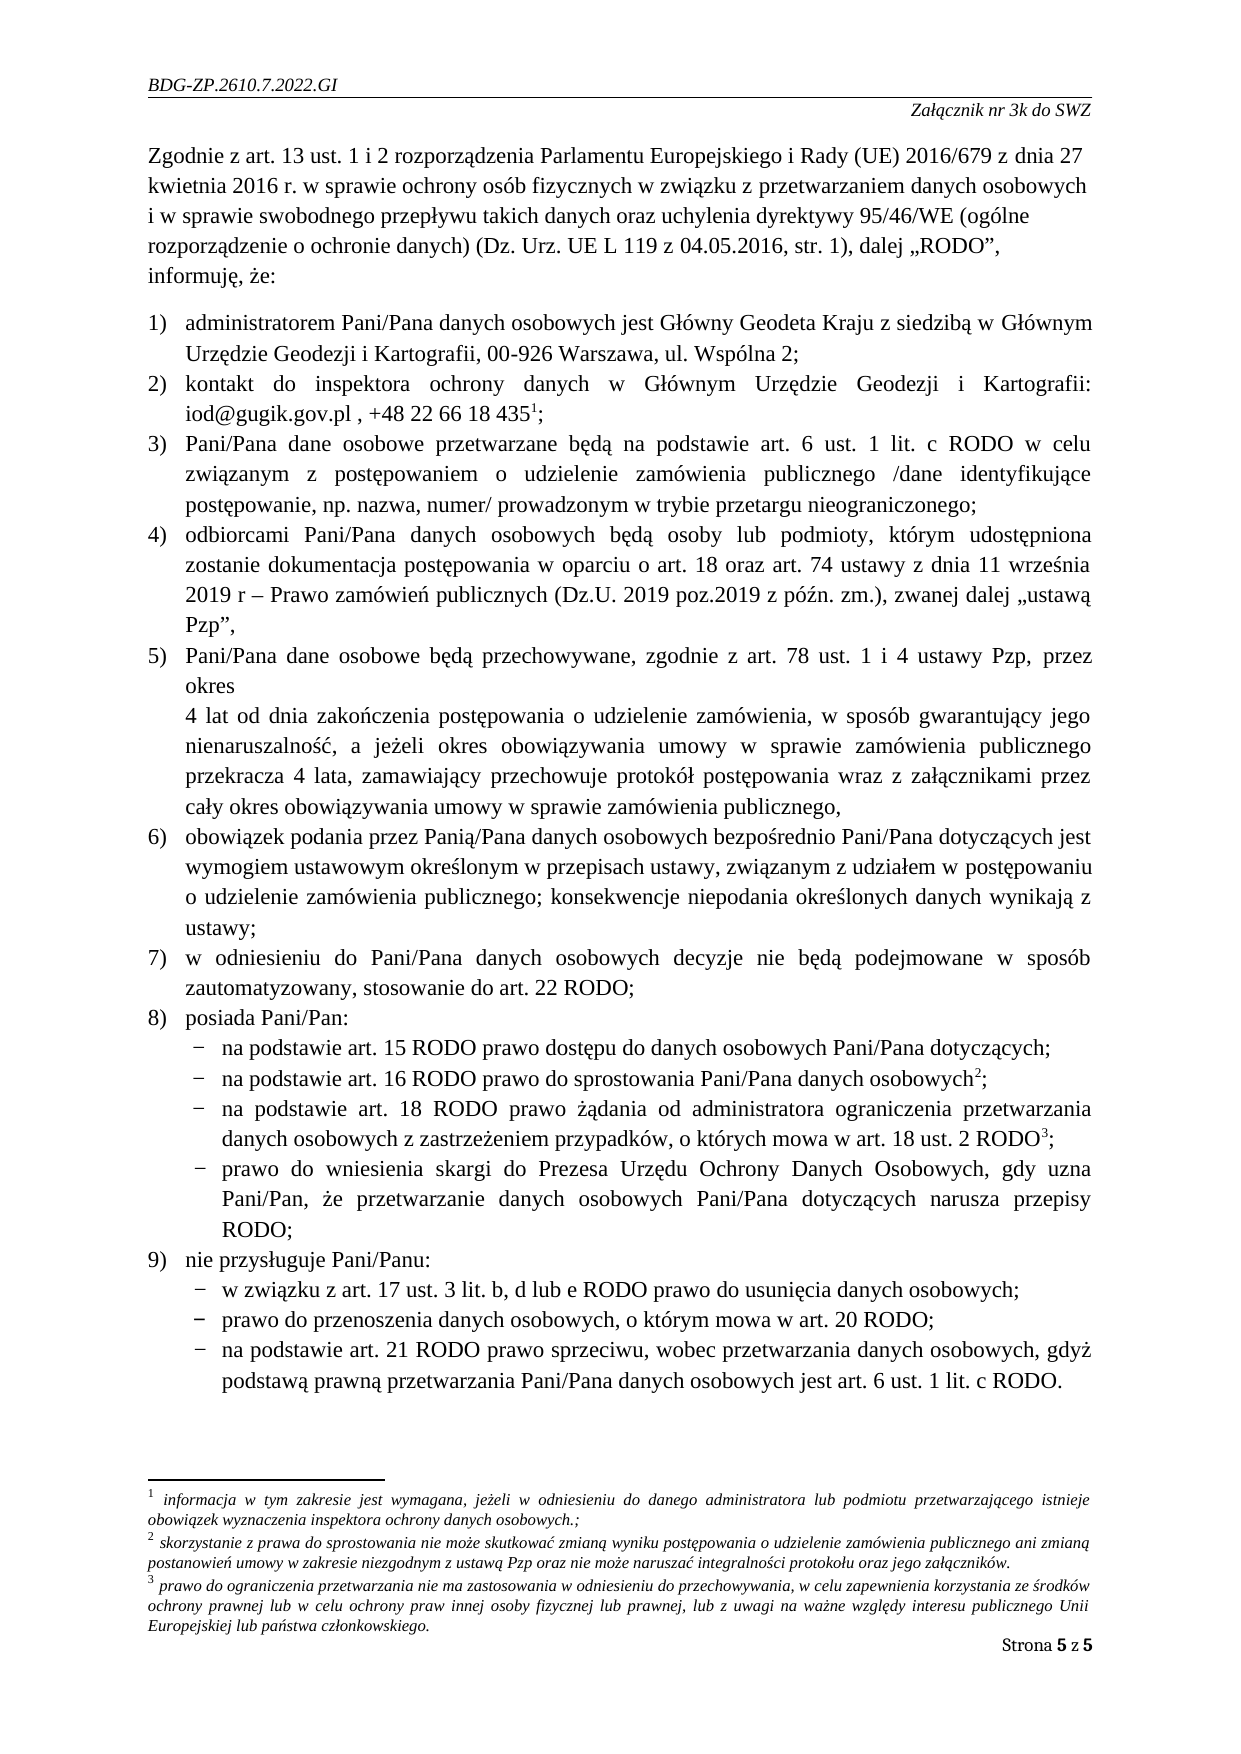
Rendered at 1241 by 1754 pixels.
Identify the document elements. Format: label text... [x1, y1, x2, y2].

list Pani/Pana dane osobowe przetwarzane będą na podstawie art. 6 ust. 1 lit. c RODO w celu związanym z postępowaniem o udzielenie zamówienia publicznego /dane identyfikujące postępowanie, np. nazwa, numer/ prowadzonym w trybie przetargu nieograniczonego; [148, 430, 1092, 517]
list Pani/Pana dane osobowe będą przechowywane, zgodnie z art. 78 ust. 1 i 4 ustawy Pzp, przez okres 4 lat od dnia zakończenia postępowania o udzielenie zamówienia, w sposób gwarantujący jego nienaruszalność, a jeżeli okres obowiązywania umowy w sprawie zamówienia publicznego przekracza 4 lata, zamawiający przechowuje protokół postępowania wraz z załącznikami przez cały okres obowiązywania umowy w sprawie zamówienia publicznego, [148, 642, 1092, 819]
list administratorem Pani/Pana danych osobowych jest Główny Geodeta Kraju z siedzibą w Głównym Urzędzie Geodezji i Kartografii, 00-926 Warszawa, ul. Wspólna 2; [148, 309, 1092, 366]
list kontakt do inspektora ochrony danych w Głównym Urzędzie Geodezji i Kartografii: iod@gugik.gov.pl , +48 22 66 18 435; [148, 370, 1092, 426]
list nie przysługuje Pani/Panu: [148, 1246, 1092, 1272]
list posiada Pani/Pan: [148, 1004, 1092, 1031]
list w odniesieniu do Pani/Pana danych osobowych decyzje nie będą podejmowane w sposób zautomatyzowany, stosowanie do art. 22 RODO; [148, 944, 1092, 1000]
list w związku z art. 17 ust. 3 lit. b, d lub e RODO prawo do usunięcia danych osobowych; [192, 1276, 1092, 1302]
list odbiorcami Pani/Pana danych osobowych będą osoby lub podmioty, którym udostępniona zostanie dokumentacja postępowania w oparciu o art. 18 oraz art. 74 ustawy z dnia 11 września 2019 r – Prawo zamówień publicznych (Dz.U. 2019 poz.2019 z późn. zm.), zwanej dalej „ustawą Pzp”, [148, 521, 1092, 638]
text Zgodnie z art. 13 ust. 1 i 2 rozporządzenia Parlamentu Europejskiego i Rady (UE) 2016/679 z dnia 27 kwietnia 2016 r. w sprawie ochrony osób fizycznych w związku z przetwarzaniem danych osobowych i w sprawie swobodnego przepływu takich danych oraz uchylenia dyrektywy 95/46/WE (ogólne rozporządzenie o ochronie danych) (Dz. Urz. UE L 119 z 04.05.2016, str. 1), dalej „RODO”, informuję, że: [148, 142, 1092, 289]
list na podstawie art. 15 RODO prawo dostępu do danych osobowych Pani/Pana dotyczących; [192, 1034, 1092, 1061]
list na podstawie art. 18 RODO prawo żądania od administratora ograniczenia przetwarzania danych osobowych z zastrzeżeniem przypadków, o których mowa w art. 18 ust. 2 RODO; [192, 1095, 1092, 1151]
list obowiązek podania przez Panią/Pana danych osobowych bezpośrednio Pani/Pana dotyczących jest wymogiem ustawowym określonym w przepisach ustawy, związanym z udziałem w postępowaniu o udzielenie zamówienia publicznego; konsekwencje niepodania określonych danych wynikają z ustawy; [148, 823, 1092, 940]
list prawo do przenoszenia danych osobowych, o którym mowa w art. 20 RODO; [192, 1306, 1092, 1333]
list na podstawie art. 16 RODO prawo do sprostowania Pani/Pana danych osobowych; [192, 1064, 1092, 1091]
list prawo do wniesienia skargi do Prezesa Urzędu Ochrony Danych Osobowych, gdy uzna Pani/Pan, że przetwarzanie danych osobowych Pani/Pana dotyczących narusza przepisy RODO; [192, 1155, 1092, 1242]
list na podstawie art. 21 RODO prawo sprzeciwu, wobec przetwarzania danych osobowych, gdyż podstawą prawną przetwarzania Pani/Pana danych osobowych jest art. 6 ust. 1 lit. c RODO. [192, 1336, 1092, 1393]
